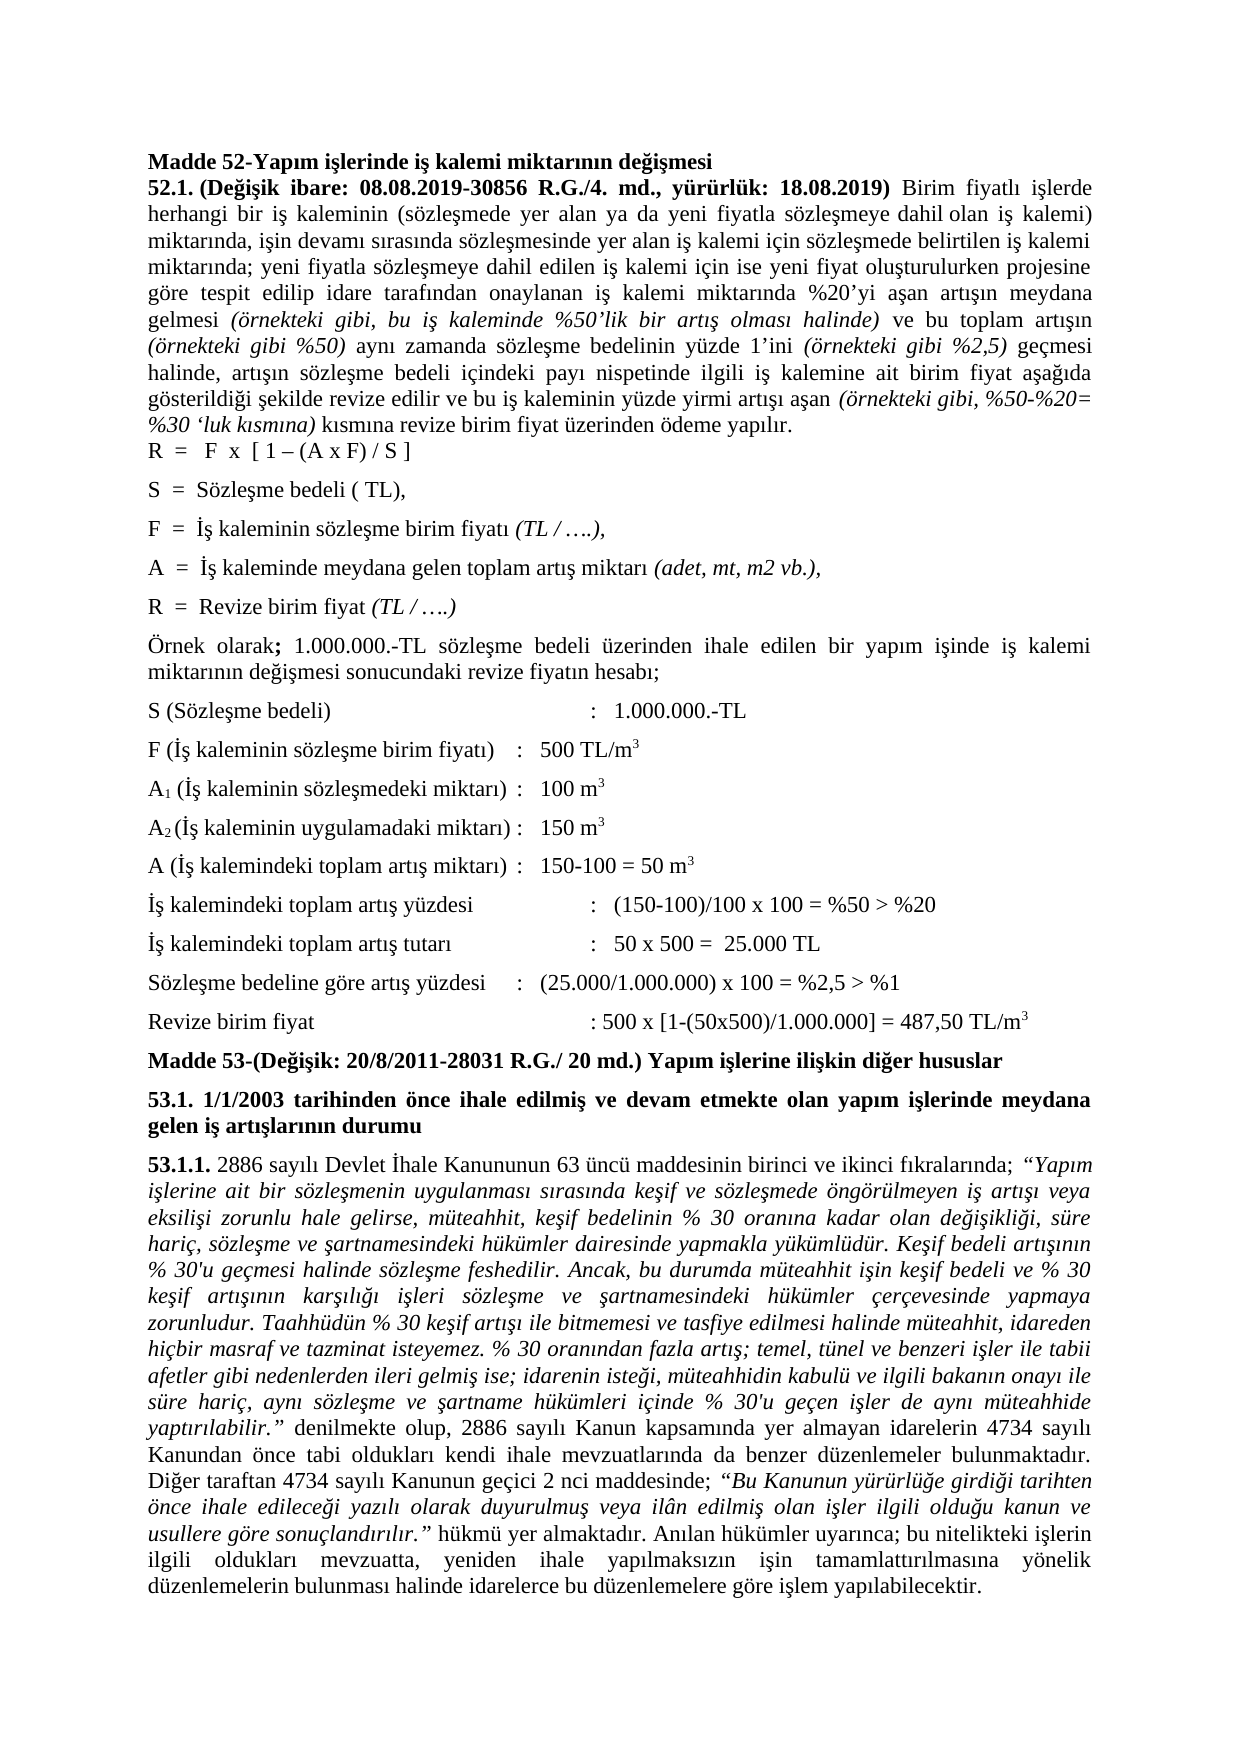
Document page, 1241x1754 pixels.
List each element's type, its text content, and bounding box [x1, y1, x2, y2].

text S (Sözleşme bedeli) : 1.000.000.-TL [148, 697, 1092, 723]
text 52.1. (Değişik ibare: 08.08.2019-30856 R.G./4. md., yürürlük: 18.08.2019) Birim fiyatlı işlerde herhangi bir iş kaleminin (sözleşmede yer alan ya da yeni fiyatla sözleşmeye dahil olan iş kalemi) miktarında, işin devamı sırasında sözleşmesinde yer alan iş kalemi için sözleşmede belirtilen iş kalemi miktarında; yeni fiyatla sözleşmeye dahil edilen iş kalemi için ise yeni fiyat oluşturulurken projesine göre tespit edilip idare tarafından onaylanan iş kalemi miktarında %20’yi aşan artışın meydana gelmesi (örnekteki gibi, bu iş kaleminde %50’lik bir artış olması halinde) ve bu toplam artışın (örnekteki gibi %50) aynı zamanda sözleşme bedelinin yüzde 1’ini (örnekteki gibi %2,5) geçmesi halinde, artışın sözleşme bedeli içindeki payı nispetinde ilgili iş kalemine ait birim fiyat aşağıda gösterildiği şekilde revize edilir ve bu iş kaleminin yüzde yirmi artışı aşan (örnekteki gibi, %50-%20=%30 ‘luk kısmına) kısmına revize birim fiyat üzerinden ödeme yapılır. [148, 174, 1092, 438]
text F (İş kaleminin sözleşme birim fiyatı) : 500 TL/m3 [148, 736, 1092, 762]
text 53.1. 1/1/2003 tarihinden önce ihale edilmiş ve devam etmekte olan yapım işlerinde meydana gelen iş artışlarının durumu [148, 1086, 1092, 1138]
text İş kalemindeki toplam artış tutarı : 50 x 500 = 25.000 TL [148, 930, 1092, 957]
text İş kalemindeki toplam artış yüzdesi : (150-100)/100 x 100 = %50 > %20 [148, 891, 1092, 918]
text Sözleşme bedeline göre artış yüzdesi : (25.000/1.000.000) x 100 = %2,5 > %1 [148, 969, 1092, 995]
text A (İş kalemindeki toplam artış miktarı) : 150-100 = 50 m3 [148, 852, 1092, 879]
text R = Revize birim fiyat (TL / ….) [148, 593, 1092, 619]
text 53.1.1. 2886 sayılı Devlet İhale Kanununun 63 üncü maddesinin birinci ve ikinci fıkralarında; “Yapım işlerine ait bir sözleşmenin uygulanması sırasında keşif ve sözleşmede öngörülmeyen iş artışı veya eksilişi zorunlu hale gelirse, müteahhit, keşif bedelinin % 30 oranına kadar olan değişikliği, süre hariç, sözleşme ve şartnamesindeki hükümler dairesinde yapmakla yükümlüdür. Keşif bedeli artışının % 30'u geçmesi halinde sözleşme feshedilir. Ancak, bu durumda müteahhit işin keşif bedeli ve % 30 keşif artışının karşılığı işleri sözleşme ve şartnamesindeki hükümler çerçevesinde yapmaya zorunludur. Taahhüdün % 30 keşif artışı ile bitmemesi ve tasfiye edilmesi halinde müteahhit, idareden hiçbir masraf ve tazminat isteyemez. % 30 oranından fazla artış; temel, tünel ve benzeri işler ile tabii afetler gibi nedenlerden ileri gelmiş ise; idarenin isteği, müteahhidin kabulü ve ilgili bakanın onayı ile süre hariç, aynı sözleşme ve şartname hükümleri içinde % 30'u geçen işler de aynı müteahhide yaptırılabilir.” denilmekte olup, 2886 sayılı Kanun kapsamında yer almayan idarelerin 4734 sayılı Kanundan önce tabi oldukları kendi ihale mevzuatlarında da benzer düzenlemeler bulunmaktadır. Diğer taraftan 4734 sayılı Kanunun geçici 2 nci maddesinde; “Bu Kanunun yürürlüğe girdiği tarihten önce ihale edileceği yazılı olarak duyurulmuş veya ilân edilmiş olan işler ilgili olduğu kanun ve usullere göre sonuçlandırılır.” hükmü yer almaktadır. Anılan hükümler uyarınca; bu nitelikteki işlerin ilgili oldukları mevzuatta, yeniden ihale yapılmaksızın işin tamamlattırılmasına yönelik düzenlemelerin bulunması halinde idarelerce bu düzenlemelere göre işlem yapılabilecektir. [148, 1151, 1092, 1599]
text R = F x [ 1 – (A x F) / S ] [148, 438, 1092, 464]
text Örnek olarak; 1.000.000.-TL sözleşme bedeli üzerinden ihale edilen bir yapım işinde iş kalemi miktarının değişmesi sonucundaki revize fiyatın hesabı; [148, 632, 1092, 684]
text Madde 52-Yapım işlerinde iş kalemi miktarının değişmesi [148, 148, 1092, 174]
text F = İş kaleminin sözleşme birim fiyatı (TL / ….), [148, 515, 1092, 542]
text S = Sözleşme bedeli ( TL), [148, 476, 1092, 503]
text A = İş kaleminde meydana gelen toplam artış miktarı (adet, mt, m2 vb.), [148, 554, 1092, 581]
text Revize birim fiyat : 500 x [1-(50x500)/1.000.000] = 487,50 TL/m3 [148, 1008, 1092, 1034]
text Madde 53-(Değişik: 20/8/2011-28031 R.G./ 20 md.) Yapım işlerine ilişkin diğer hususlar [148, 1047, 1092, 1073]
text A1 (İş kaleminin sözleşmedeki miktarı) : 100 m3 [148, 775, 1092, 801]
text A2 (İş kaleminin uygulamadaki miktarı) : 150 m3 [148, 814, 1092, 840]
